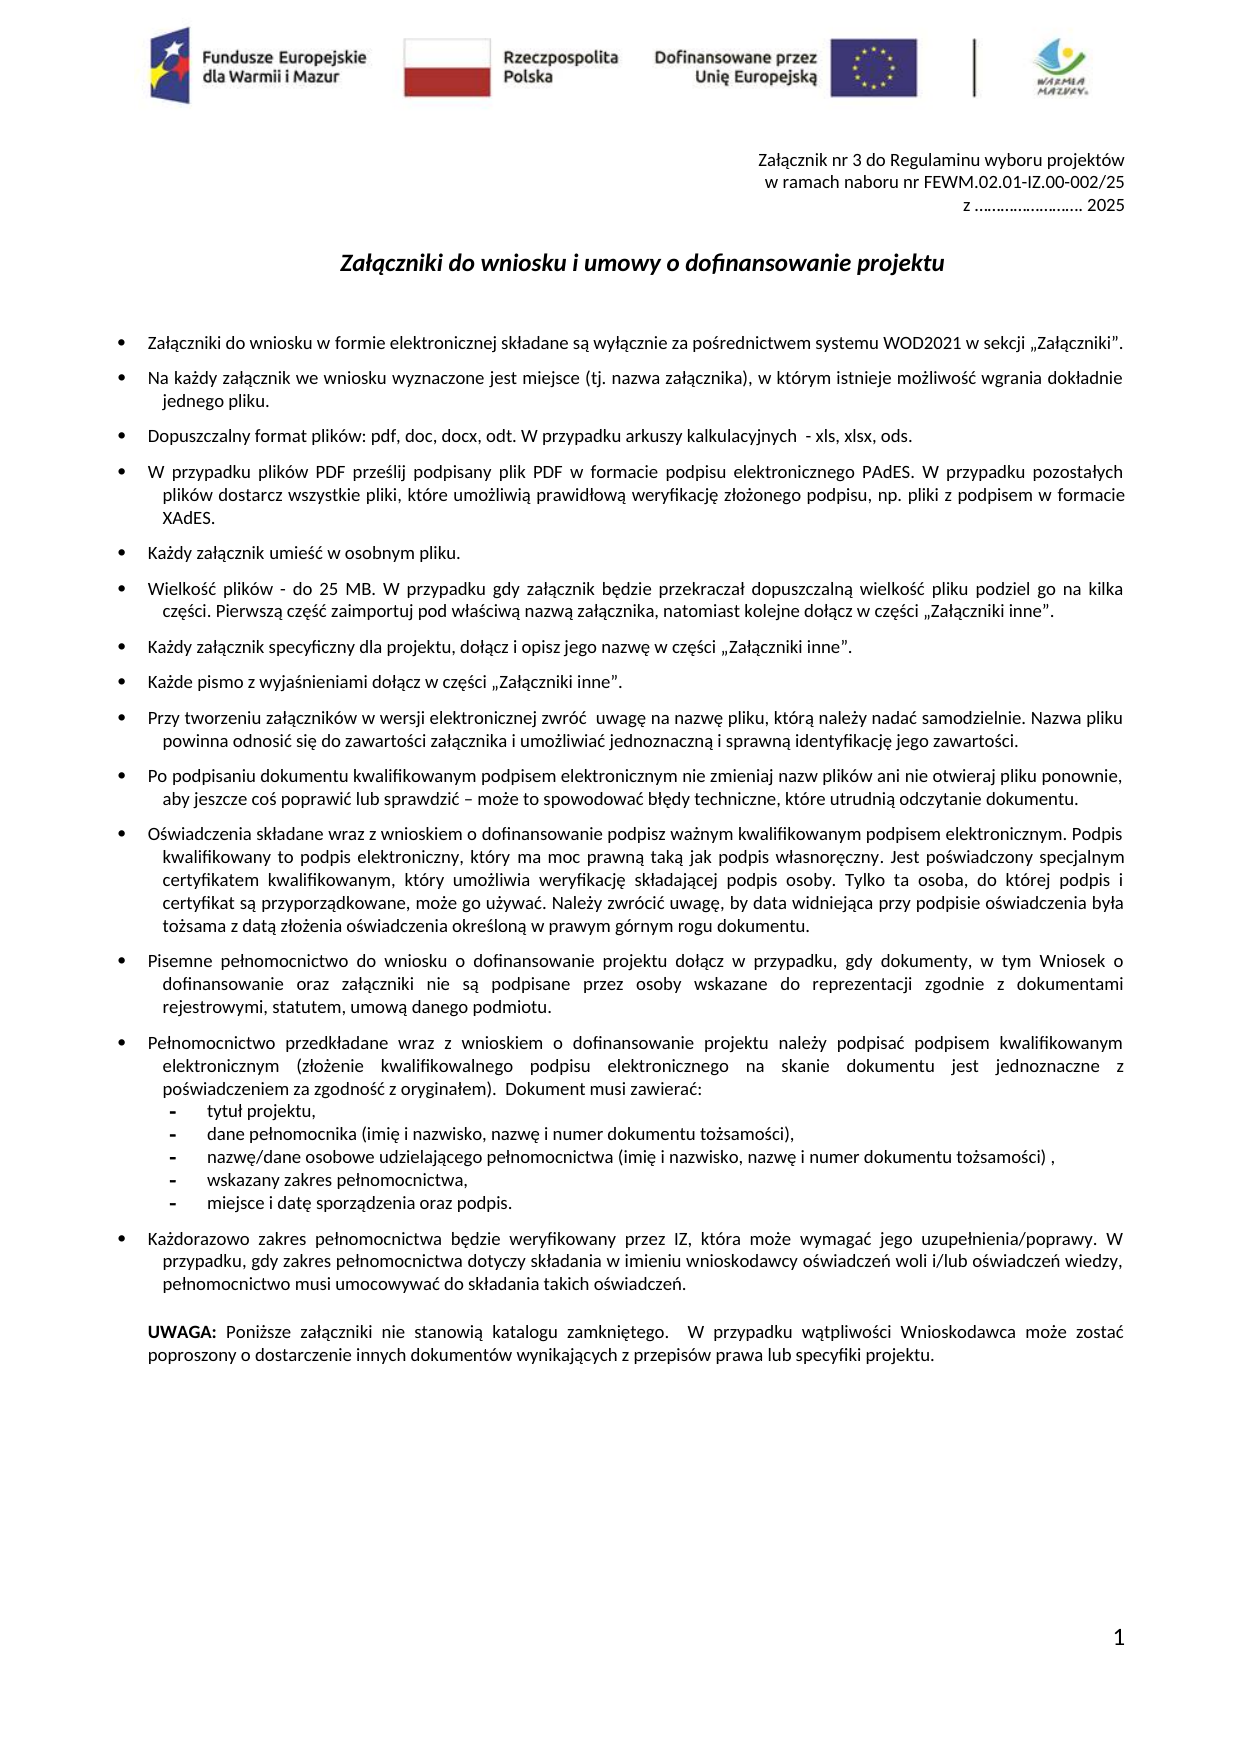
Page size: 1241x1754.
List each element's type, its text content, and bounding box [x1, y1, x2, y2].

list Pełnomocnictwo przedkładane wraz z wnioskiem o dofinansowanie projektu należy podpisać podpisem kwalifikowanym elektronicznym (złożenie kwalifikowalnego podpisu elektronicznego na skanie dokumentu jest jednoznaczne z poświadczeniem za zgodność z oryginałem). Dokument musi zawierać: [118, 1031, 1125, 1100]
list Każde pismo z wyjaśnieniami dołącz w części „Załączniki inne”. [118, 671, 1125, 693]
list Załącznik nr 3 do Regulaminu wyboru projektów [223, 148, 1125, 171]
list Przy tworzeniu załączników w wersji elektronicznej zwróć uwagę na nazwę pliku, którą należy nadać samodzielnie. Nazwa pliku powinna odnosić się do zawartości załącznika i umożliwiać jednoznaczną i sprawną identyfikację jego zawartości. [118, 706, 1125, 752]
list wskazany zakres pełnomocnictwa, [169, 1168, 1125, 1191]
list z ……………………. 2025 [162, 193, 1125, 216]
text UWAGA: Poniższe załączniki nie stanowią katalogu zamkniętego. W przypadku wątpliwości Wnioskodawca może zostać poproszony o dostarczenie innych dokumentów wynikających z przepisów prawa lub specyfiki projektu. [148, 1320, 1125, 1366]
list dane pełnomocnika (imię i nazwisko, nazwę i numer dokumentu tożsamości), [169, 1123, 1125, 1146]
list miejsce i datę sporządzenia oraz podpis. [169, 1191, 1125, 1214]
list Pisemne pełnomocnictwo do wniosku o dofinansowanie projektu dołącz w przypadku, gdy dokumenty, w tym Wniosek o dofinansowanie oraz załączniki nie są podpisane przez osoby wskazane do reprezentacji zgodnie z dokumentami rejestrowymi, statutem, umową danego podmiotu. [118, 950, 1125, 1018]
list Wielkość plików - do 25 MB. W przypadku gdy załącznik będzie przekraczał dopuszczalną wielkość pliku podziel go na kilka części. Pierwszą część zaimportuj pod właściwą nazwą załącznika, natomiast kolejne dołącz w części „Załączniki inne”. [118, 577, 1125, 623]
list Każdorazowo zakres pełnomocnictwa będzie weryfikowany przez IZ, która może wymagać jego uzupełnienia/poprawy. W przypadku, gdy zakres pełnomocnictwa dotyczy składania w imieniu wnioskodawcy oświadczeń woli i/lub oświadczeń wiedzy, pełnomocnictwo musi umocowywać do składania takich oświadczeń. [118, 1227, 1125, 1296]
list Po podpisaniu dokumentu kwalifikowanym podpisem elektronicznym nie zmieniaj nazw plików ani nie otwieraj pliku ponownie, aby jeszcze coś poprawić lub sprawdzić – może to spowodować błędy techniczne, które utrudnią odczytanie dokumentu. [118, 764, 1125, 810]
list Załączniki do wniosku i umowy o dofinansowanie projektu [162, 247, 1125, 277]
list nazwę/dane osobowe udzielającego pełnomocnictwa (imię i nazwisko, nazwę i numer dokumentu tożsamości) , [169, 1146, 1125, 1168]
list w ramach naboru nr FEWM.02.01-IZ.00-002/25 [223, 171, 1125, 193]
list Na każdy załącznik we wniosku wyznaczone jest miejsce (tj. nazwa załącznika), w którym istnieje możliwość wgrania dokładnie jednego pliku. [118, 366, 1125, 412]
list Każdy załącznik specyficzny dla projektu, dołącz i opisz jego nazwę w części „Załączniki inne”. [118, 635, 1125, 658]
picture [132, 8, 1104, 118]
list Załączniki do wniosku w formie elektronicznej składane są wyłącznie za pośrednictwem systemu WOD2021 w sekcji „Załączniki”. [118, 331, 1125, 354]
list tytuł projektu, [169, 1100, 1125, 1123]
list W przypadku plików PDF prześlij podpisany plik PDF w formacie podpisu elektronicznego PAdES. W przypadku pozostałych plików dostarcz wszystkie pliki, które umożliwią prawidłową weryfikację złożonego podpisu, np. pliki z podpisem w formacie XAdES. [118, 460, 1125, 529]
list Oświadczenia składane wraz z wnioskiem o dofinansowanie podpisz ważnym kwalifikowanym podpisem elektronicznym. Podpis kwalifikowany to podpis elektroniczny, który ma moc prawną taką jak podpis własnoręczny. Jest poświadczony specjalnym certyfikatem kwalifikowanym, który umożliwia weryfikację składającej podpis osoby. Tylko ta osoba, do której podpis i certyfikat są przyporządkowane, może go używać. Należy zwrócić uwagę, by data widniejąca przy podpisie oświadczenia była tożsama z datą złożenia oświadczenia określoną w prawym górnym rogu dokumentu. [118, 823, 1125, 937]
list Każdy załącznik umieść w osobnym pliku. [118, 541, 1125, 564]
list Dopuszczalny format plików: pdf, doc, docx, odt. W przypadku arkuszy kalkulacyjnych - xls, xlsx, ods. [118, 425, 1125, 448]
